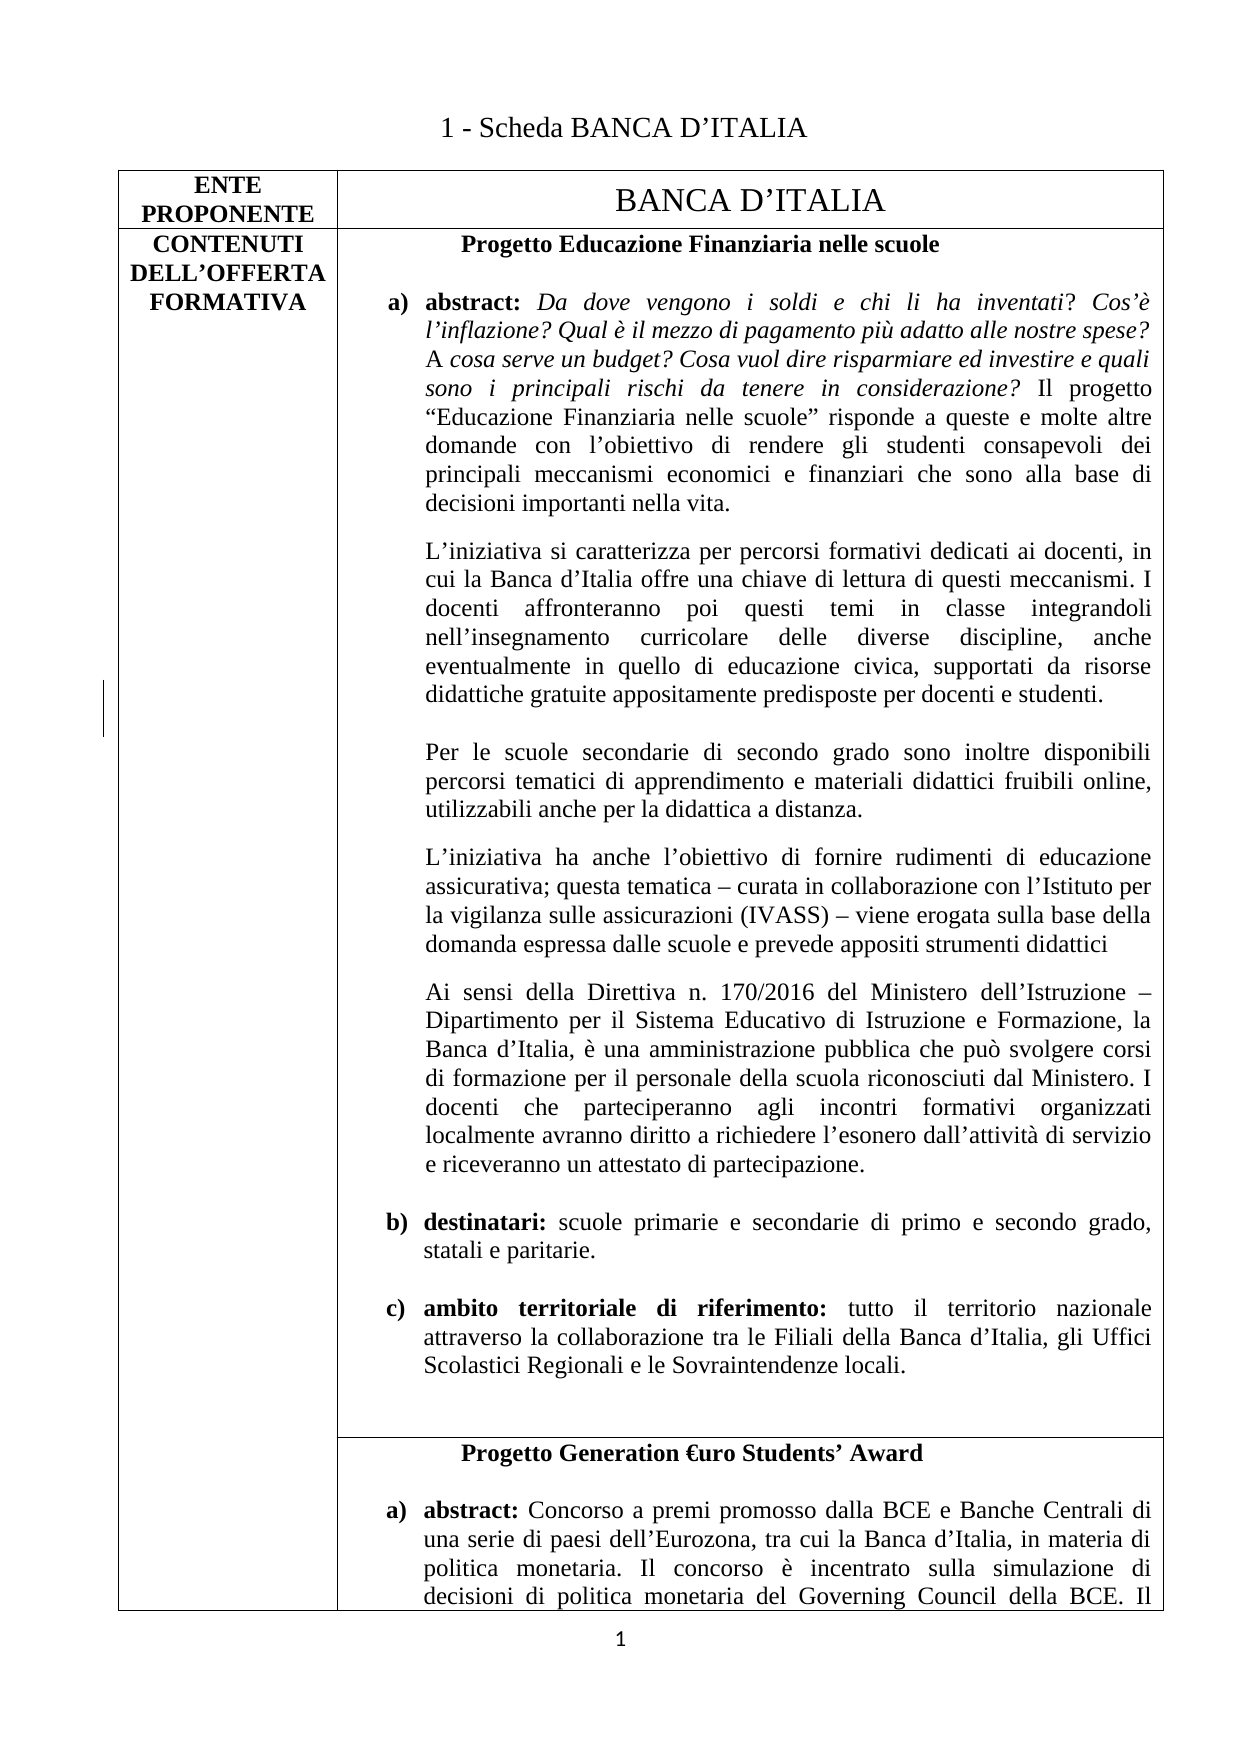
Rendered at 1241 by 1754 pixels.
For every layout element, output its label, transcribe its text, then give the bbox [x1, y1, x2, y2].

table_cell Progetto Educazione Finanziaria nelle scuole abstract: Da dove vengono i soldi e chi li ha inventati? Cos’è l’inflazione? Qual è il mezzo di pagamento più adatto alle nostre spese? A cosa serve un budget? Cosa vuol dire risparmiare ed investire e quali sono i principali rischi da tenere in considerazione? Il progetto “Educazione Finanziaria nelle scuole” risponde a queste e molte altre domande con l’obiettivo di rendere gli studenti consapevoli dei principali meccanismi economici e finanziari che sono alla base di decisioni importanti nella vita. L’iniziativa si caratterizza per percorsi formativi dedicati ai docenti, in cui la Banca d’Italia offre una chiave di lettura di questi meccanismi. I docenti affronteranno poi questi temi in classe integrandoli nell’insegnamento curricolare delle diverse discipline, anche eventualmente in quello di educazione civica, supportati da risorse didattiche gratuite appositamente predisposte per docenti e studenti. Per le scuole secondarie di secondo grado sono inoltre disponibili percorsi tematici di apprendimento e materiali didattici fruibili online, utilizzabili anche per la didattica a distanza. L’iniziativa ha anche l’obiettivo di fornire rudimenti di educazione assicurativa; questa tematica – curata in collaborazione con l’Istituto per la vigilanza sulle assicurazioni (IVASS) – viene erogata sulla base della domanda espressa dalle scuole e prevede appositi strumenti didattici Ai sensi della Direttiva n. 170/2016 del Ministero dell’Istruzione – Dipartimento per il Sistema Educativo di Istruzione e Formazione, la Banca d’Italia, è una amministrazione pubblica che può svolgere corsi di formazione per il personale della scuola riconosciuti dal Ministero. I docenti che parteciperanno agli incontri formativi organizzati localmente avranno diritto a richiedere l’esonero dall’attività di servizio e riceveranno un attestato di partecipazione. destinatari: scuole primarie e secondarie di primo e secondo grado, statali e paritarie. ambito territoriale di riferimento: tutto il territorio nazionale attraverso la collaborazione tra le Filiali della Banca d’Italia, gli Uffici Scolastici Regionali e le Sovraintendenze locali. [338, 229, 1163, 1437]
table_cell CONTENUTI DELL’OFFERTA FORMATIVA [119, 229, 337, 1610]
text 1 - Scheda BANCA D’ITALIA [118, 110, 1122, 144]
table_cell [338, 1438, 1163, 1610]
table_header BANCA D’ITALIA [338, 171, 1163, 228]
table_header ENTE PROPONENTE [119, 171, 337, 228]
